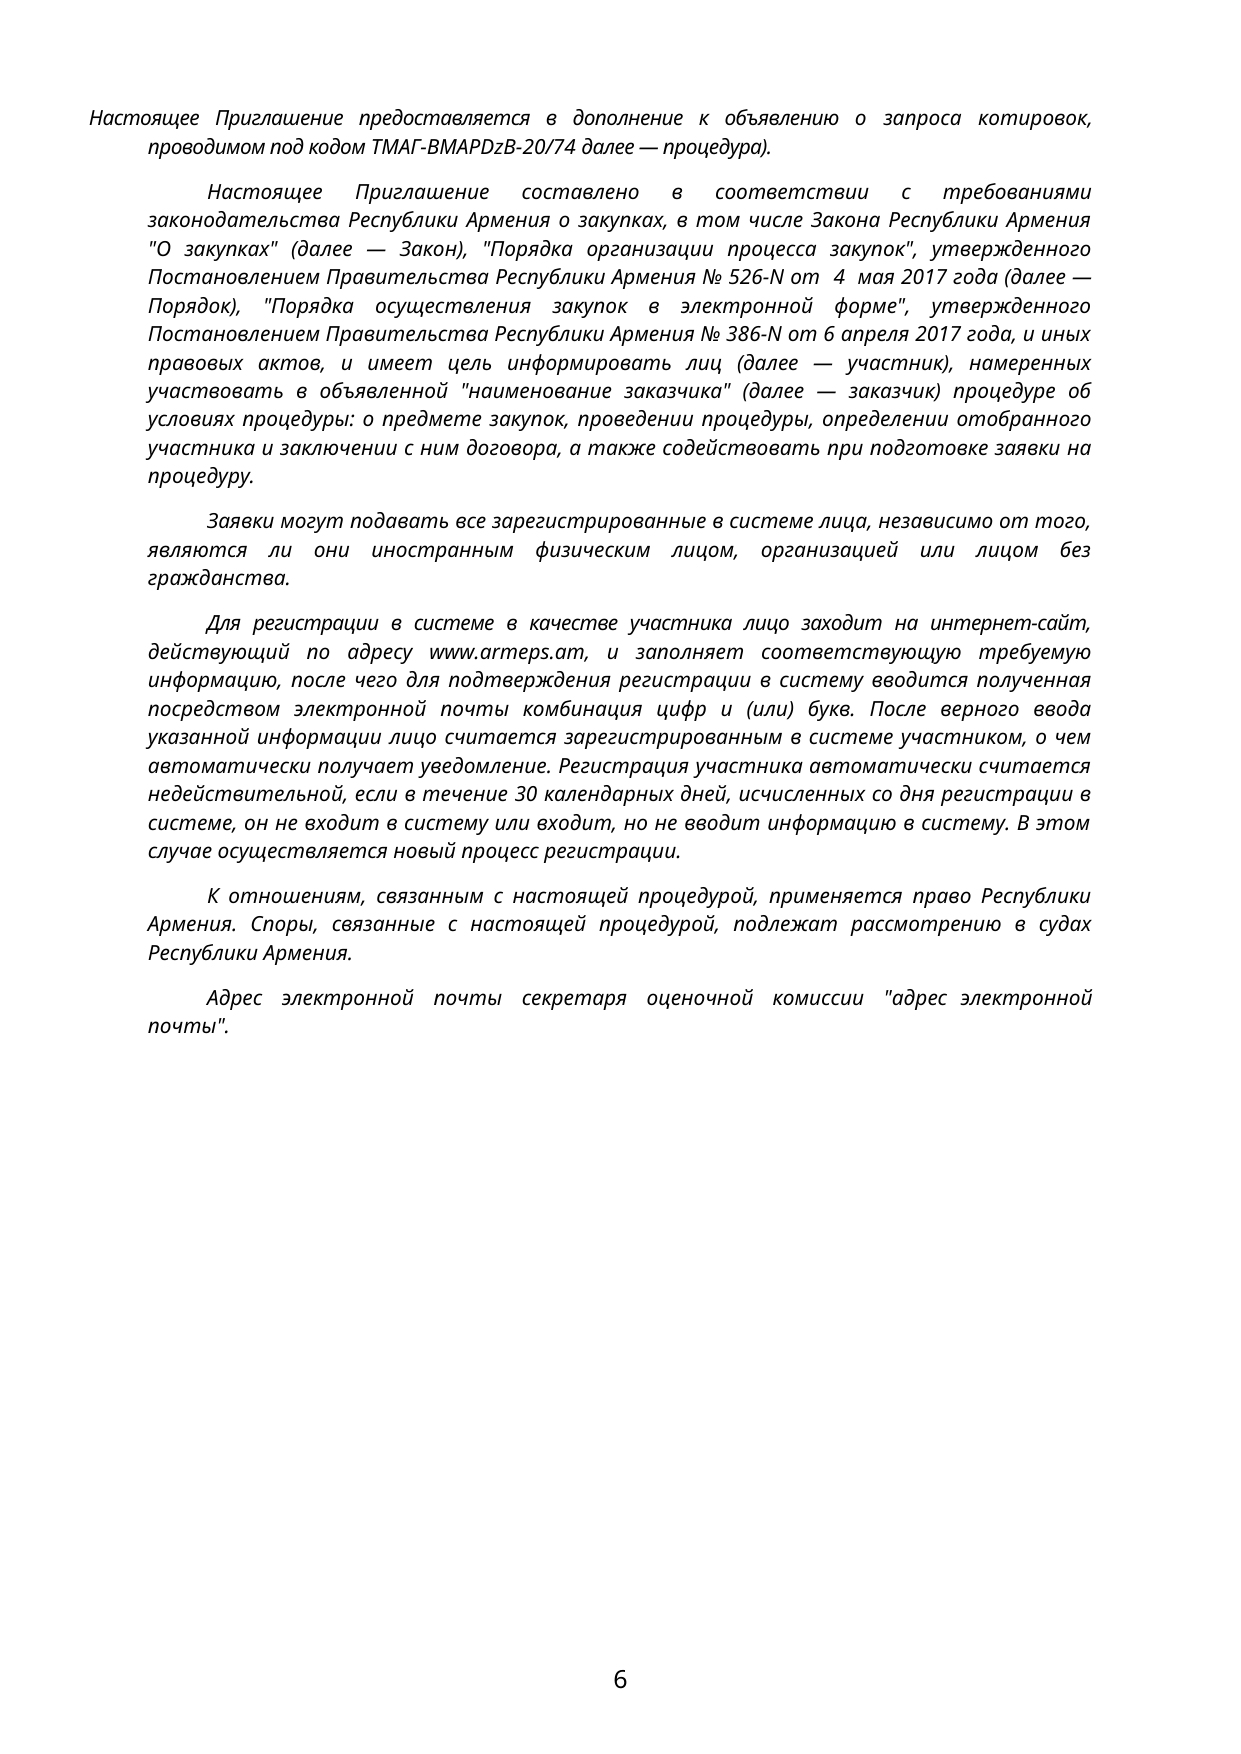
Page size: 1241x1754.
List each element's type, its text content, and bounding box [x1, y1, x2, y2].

text К отношениям, связанным с настоящей процедурой, применяется право Республики Армения. Споры, связанные с настоящей процедурой, подлежат рассмотрению в судах Республики Армения. [148, 881, 1092, 966]
text Настоящее Приглашение составлено в соответствии с требованиями законодательства Республики Армения о закупках, в том числе Закона Республики Армения "О закупках" (далее — Закон), "Порядка организации процесса закупок", утвержденного Постановлением Правительства Республики Армения № 526-N от 4 мая 2017 года (далее — Порядок), "Порядка осуществления закупок в электронной форме", утвержденного Постановлением Правительства Республики Армения № 386-N от 6 апреля 2017 года, и иных правовых актов, и имеет цель информировать лиц (далее — участник), намеренных участвовать в объявленной "наименование заказчика" (далее — заказчик) процедуре об условиях процедуры: о предмете закупок, проведении процедуры, определении отобранного участника и заключении с ним договора, а также содействовать при подготовке заявки на процедуру. [148, 177, 1092, 490]
text Адрес электронной почты секретаря оценочной комиссии "адрес электронной почты". [148, 983, 1092, 1040]
text Заявки могут подавать все зарегистрированные в системе лица, независимо от того, являются ли они иностранным физическим лицом, организацией или лицом без гражданства. [148, 507, 1092, 592]
text Для регистрации в системе в качестве участника лицо заходит на интернет-сайт, действующий по адресу www.armeps.am, и заполняет соответствующую требуемую информацию, после чего для подтверждения регистрации в систему вводится полученная посредством электронной почты комбинация цифр и (или) букв. После верного ввода указанной информации лицо считается зарегистрированным в системе участником, о чем автоматически получает уведомление. Регистрация участника автоматически считается недействительной, если в течение 30 календарных дней, исчисленных со дня регистрации в системе, он не входит в систему или входит, но не вводит информацию в систему. В этом случае осуществляется новый процесс регистрации. [148, 608, 1092, 864]
text Настоящее Приглашение предоставляется в дополнение к объявлению о запроса котировок, проводимом под кодом ТМАГ-BMAPDzB-20/74 далее — процедура). [89, 103, 1092, 160]
